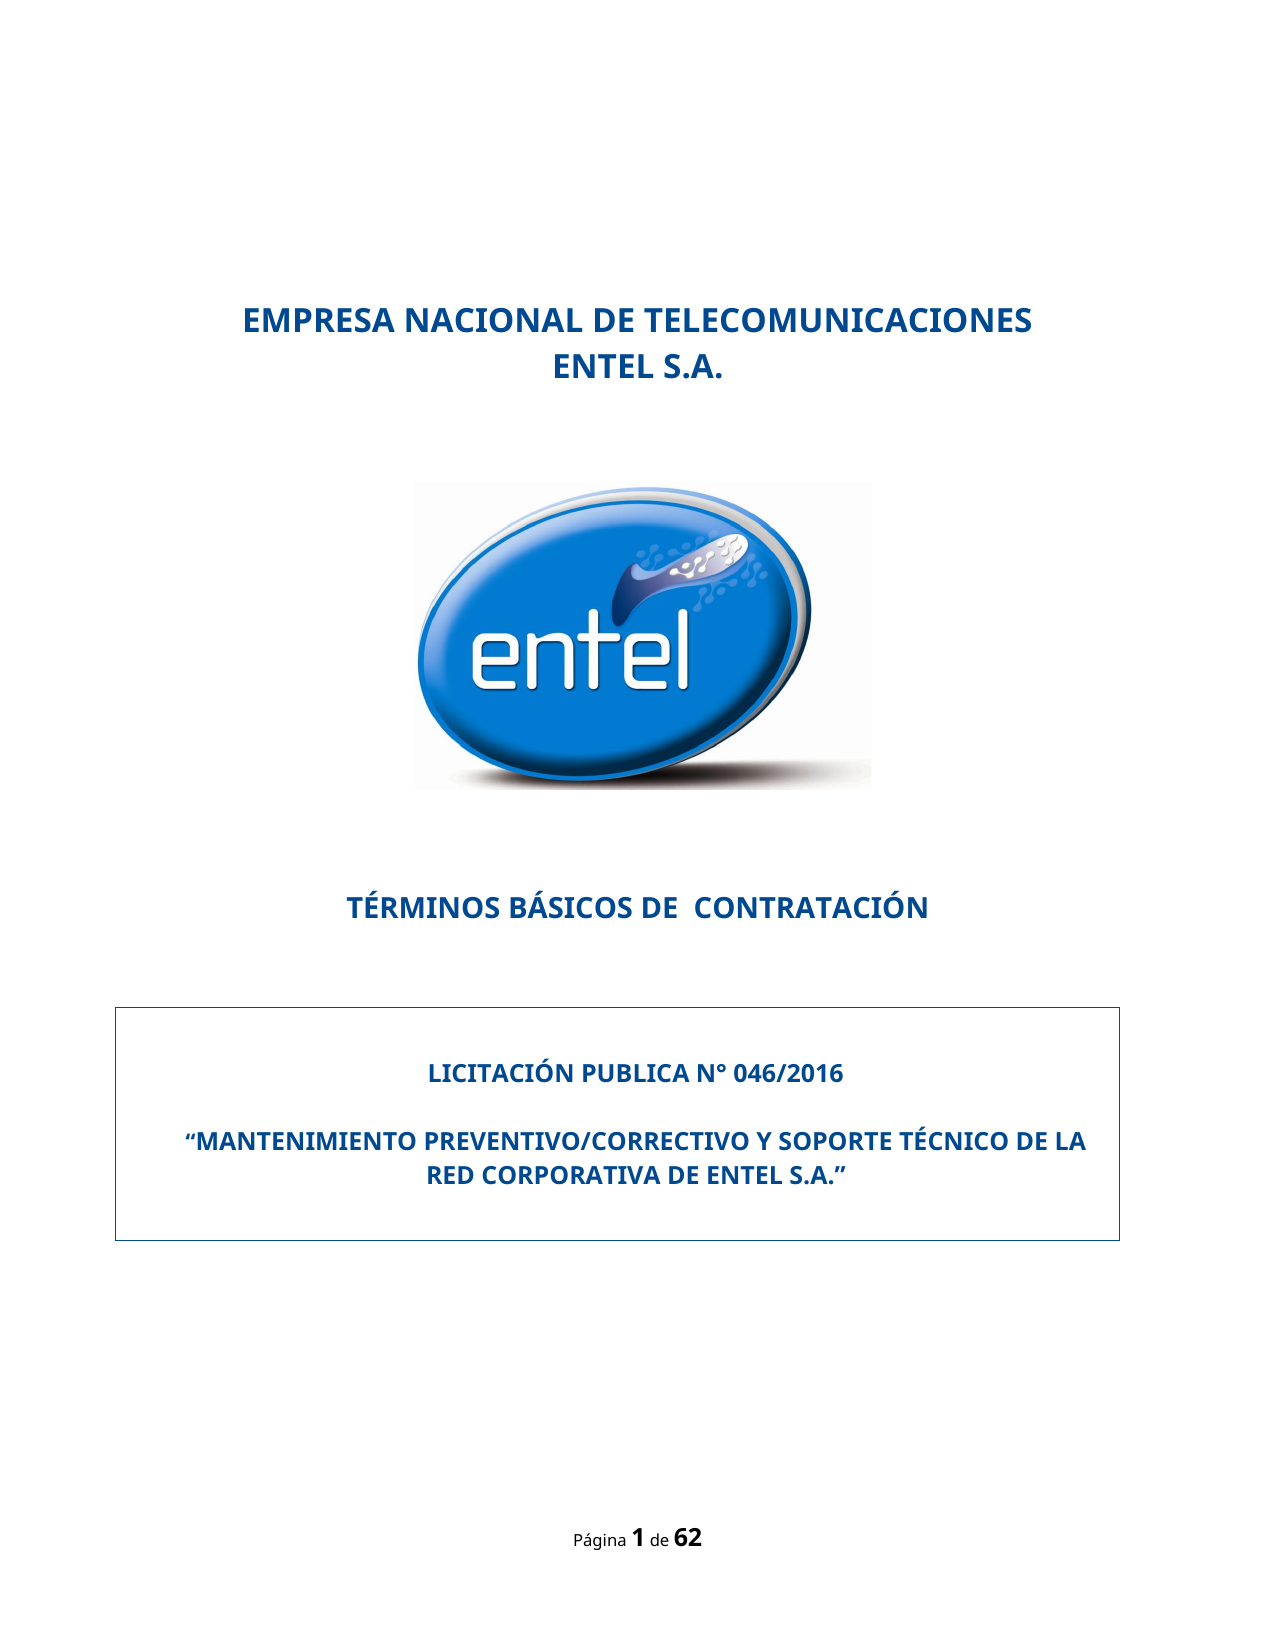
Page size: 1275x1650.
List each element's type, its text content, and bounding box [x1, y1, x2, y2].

text EMPRESA NACIONAL DE TELECOMUNICACIONES [148, 297, 1127, 343]
picture [414, 481, 872, 790]
table_header LICITACIÓN PUBLICA N° 046/2016 “MANTENIMIENTO PREVENTIVO/CORRECTIVO Y SOPORTE TÉCNICO DE LA RED CORPORATIVA DE ENTEL S.A.” [116, 1008, 1119, 1239]
text TÉRMINOS BÁSICOS DE CONTRATACIÓN [148, 888, 1127, 927]
text ENTEL S.A. [148, 343, 1127, 388]
